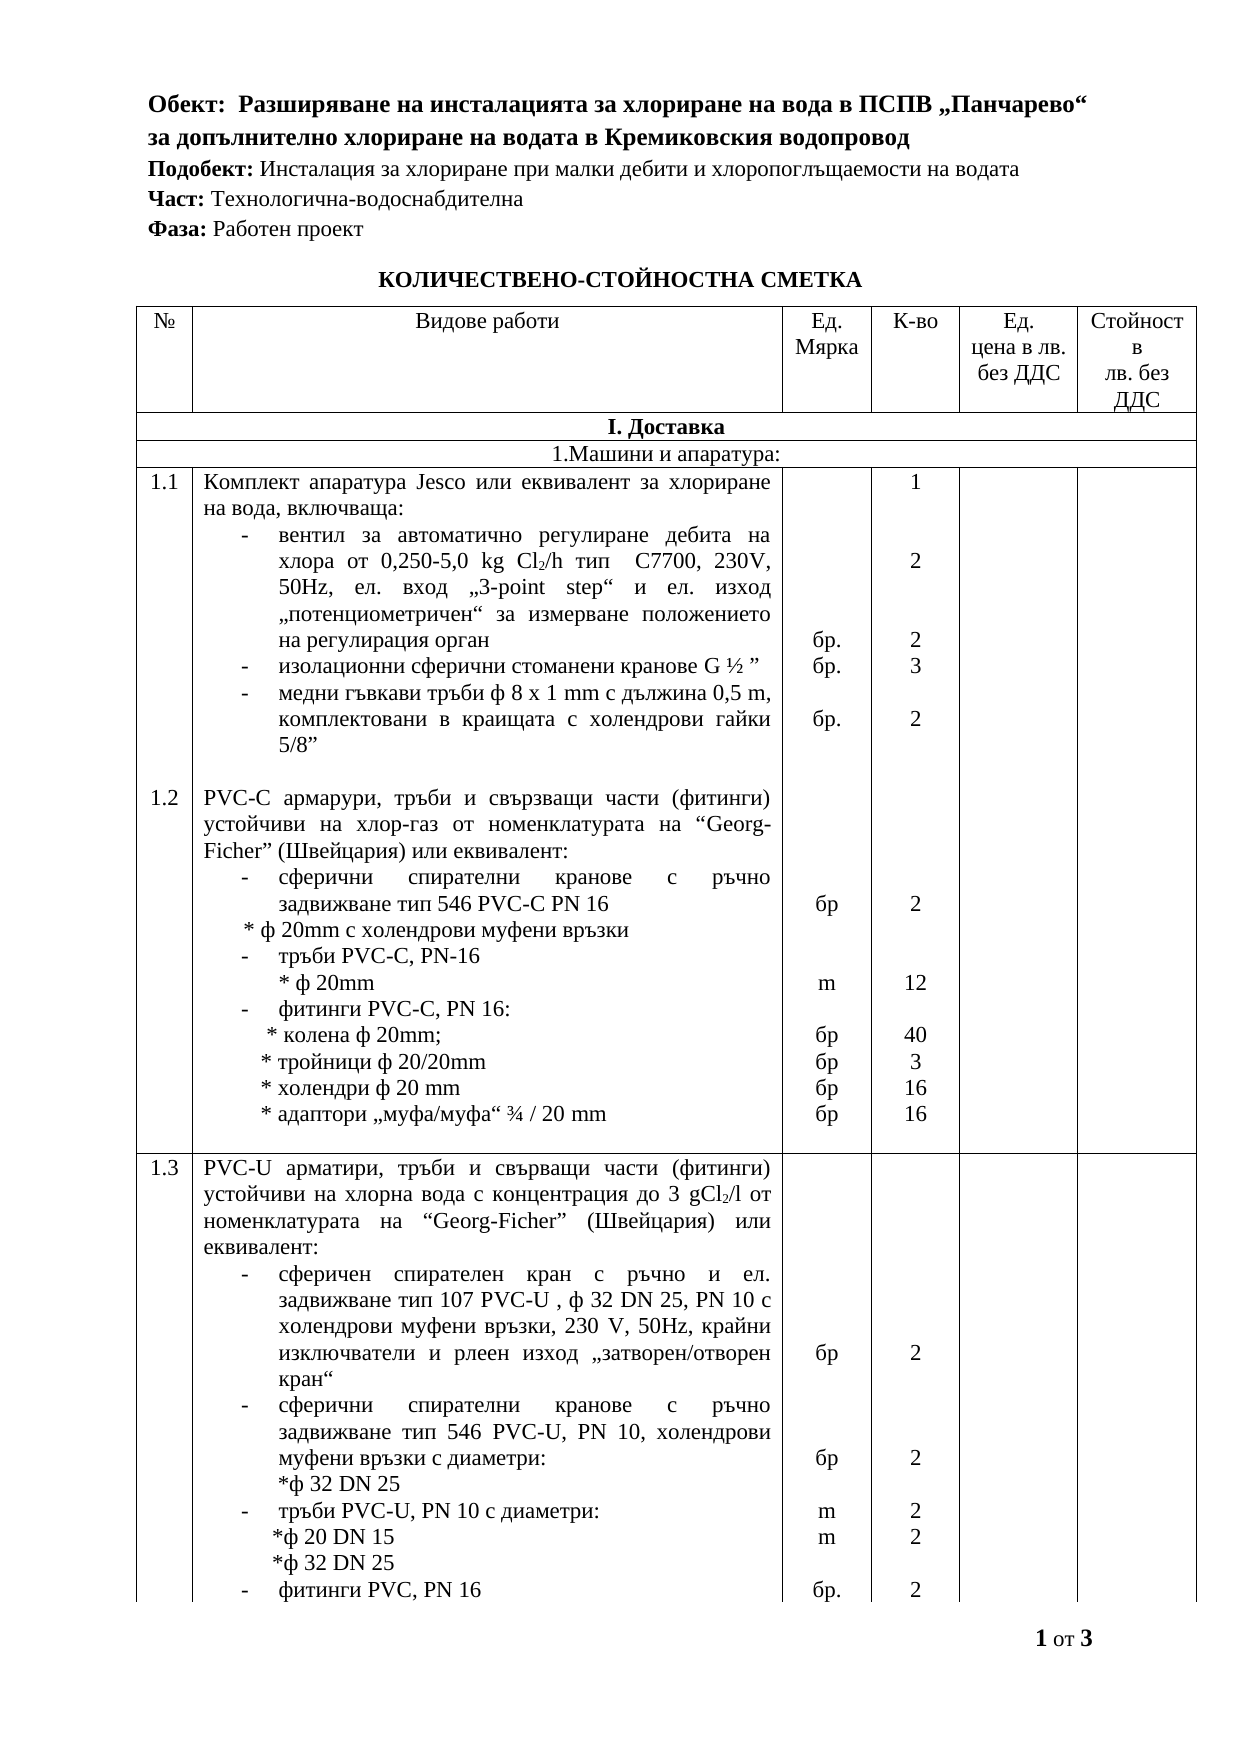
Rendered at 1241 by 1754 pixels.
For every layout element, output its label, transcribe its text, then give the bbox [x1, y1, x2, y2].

table_cell 1 2 2 3 2 2 12 40 3 16 16 [872, 468, 959, 1153]
table_cell бр. бр. бр. бр m бр бр бр бр [783, 468, 871, 1153]
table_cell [872, 1154, 959, 1602]
table_cell 1.Машини и апаратура: [137, 441, 1196, 467]
text КОЛИЧЕСТВЕНО-СТОЙНОСТНА СМЕТКА [148, 266, 1093, 292]
table_header К-во [872, 307, 959, 412]
table_cell [1078, 1154, 1196, 1602]
table_cell [960, 468, 1077, 1153]
table_cell I. Доставка [137, 413, 1196, 439]
table_cell 1.1 1.2 [137, 468, 192, 1153]
text Фаза: Работен проект [148, 215, 1093, 241]
table_header Стойност в лв. без ДДС [1078, 307, 1196, 412]
text Част: Технологична-водоснабдителна [148, 185, 1093, 211]
table_cell 1.3 [137, 1154, 192, 1602]
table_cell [193, 1154, 782, 1602]
table_cell Комплект апаратура Jesco или еквивалент за хлориране на вода, включваща: вентил за автоматично регулиране дебита на хлора от 0,250-5,0 kg Cl2/h тип С7700, 230V, 50Hz, ел. вход „3-point step“ и ел. изход „потенциометричен“ за измерване положението на регулирация орган изолационни сферични стоманени кранове G ½ ” медни гъвкави тръби ф 8 х 1 mm с дължина 0,5 m, комплектовани в краищата с холендрови гайки 5/8” PVC-C армарури, тръби и свързващи части (фитинги) устойчиви на хлор-газ от номенклатурата на “Georg-Ficher” (Швейцария) или еквивалент: сферични спирателни кранове с ръчно задвижване тип 546 PVC-C PN 16 * ф 20mm с холендрови муфени връзки тръби PVC-C, PN-16 * ф 20mm фитинги PVC-C, PN 16: * колена ф 20mm; * тройници ф 20/20mm * холендри ф 20 mm * адаптори „муфа/муфа“ ¾ / 20 mm [193, 468, 782, 1153]
table_header № [137, 307, 192, 412]
table_cell [960, 1154, 1077, 1602]
table_header Ед. Мярка [783, 307, 871, 412]
text Обект: Разширяване на инсталацията за хлориране на вода в ПСПВ „Панчарево“ за допълнително хлориране на водата в Кремиковския водопровод [148, 89, 1093, 150]
table_cell [1078, 468, 1196, 1153]
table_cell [783, 1154, 871, 1602]
text Подобект: Инсталация за хлориране при малки дебити и хлоропоглъщаемости на водата [148, 155, 1093, 181]
table_header Видове работи [193, 307, 782, 412]
table_header Ед. цена в лв. без ДДС [960, 307, 1077, 412]
